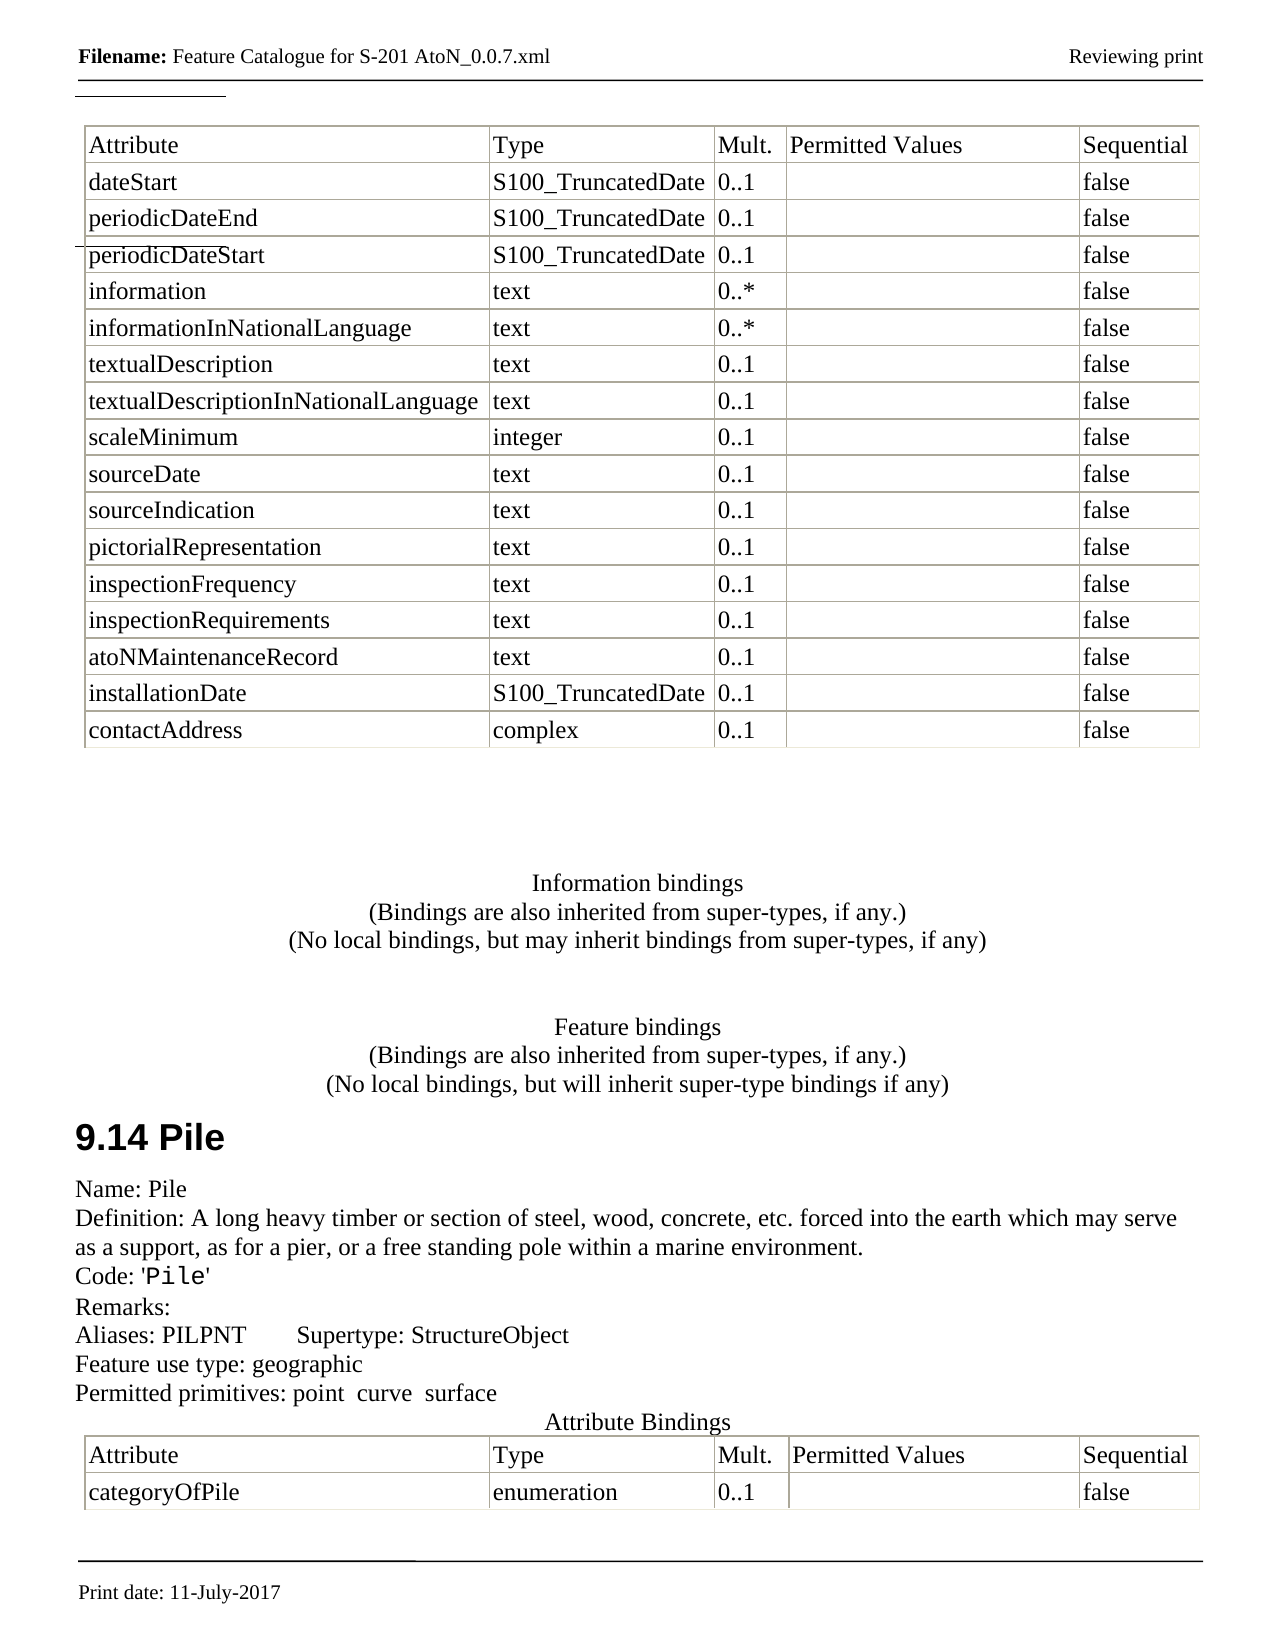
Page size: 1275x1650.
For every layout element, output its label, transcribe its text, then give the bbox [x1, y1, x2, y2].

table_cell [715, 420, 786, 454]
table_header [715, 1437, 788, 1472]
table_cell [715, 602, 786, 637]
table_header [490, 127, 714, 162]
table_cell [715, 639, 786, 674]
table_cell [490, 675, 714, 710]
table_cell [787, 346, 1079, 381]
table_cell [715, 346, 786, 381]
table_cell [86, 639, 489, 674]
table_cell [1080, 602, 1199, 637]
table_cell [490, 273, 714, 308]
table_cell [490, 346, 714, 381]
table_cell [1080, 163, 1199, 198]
text Feature bindings [75, 1012, 1200, 1041]
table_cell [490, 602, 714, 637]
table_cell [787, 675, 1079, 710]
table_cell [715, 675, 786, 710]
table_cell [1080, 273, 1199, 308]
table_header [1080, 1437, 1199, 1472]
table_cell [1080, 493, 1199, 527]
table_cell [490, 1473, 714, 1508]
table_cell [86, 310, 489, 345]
subtitle 9.14 Pile [75, 1115, 1200, 1158]
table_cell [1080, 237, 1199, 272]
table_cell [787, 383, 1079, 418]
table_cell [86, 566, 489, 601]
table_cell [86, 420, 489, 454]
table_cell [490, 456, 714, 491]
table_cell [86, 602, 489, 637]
text (No local bindings, but will inherit super-type bindings if any) [75, 1069, 1200, 1098]
text Name: Pile Definition: A long heavy timber or section of steel, wood, concrete, etc. forced into the earth which may serve as a support, as for a pier, or a free standing pole within a marine environment. Code: 'Pile' Remarks: Aliases: PILPNT Supertype: StructureObject Feature use type: geographic Permitted primitives: point curve surface [75, 1174, 1200, 1407]
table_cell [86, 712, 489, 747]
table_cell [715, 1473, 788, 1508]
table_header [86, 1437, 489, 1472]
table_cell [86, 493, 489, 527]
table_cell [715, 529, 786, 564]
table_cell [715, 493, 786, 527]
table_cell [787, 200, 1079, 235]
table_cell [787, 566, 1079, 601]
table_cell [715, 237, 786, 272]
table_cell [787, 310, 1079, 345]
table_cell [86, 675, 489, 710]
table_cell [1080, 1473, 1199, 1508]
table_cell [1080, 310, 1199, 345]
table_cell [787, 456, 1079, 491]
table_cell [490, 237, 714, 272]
text (No local bindings, but may inherit bindings from super-types, if any) [75, 926, 1200, 954]
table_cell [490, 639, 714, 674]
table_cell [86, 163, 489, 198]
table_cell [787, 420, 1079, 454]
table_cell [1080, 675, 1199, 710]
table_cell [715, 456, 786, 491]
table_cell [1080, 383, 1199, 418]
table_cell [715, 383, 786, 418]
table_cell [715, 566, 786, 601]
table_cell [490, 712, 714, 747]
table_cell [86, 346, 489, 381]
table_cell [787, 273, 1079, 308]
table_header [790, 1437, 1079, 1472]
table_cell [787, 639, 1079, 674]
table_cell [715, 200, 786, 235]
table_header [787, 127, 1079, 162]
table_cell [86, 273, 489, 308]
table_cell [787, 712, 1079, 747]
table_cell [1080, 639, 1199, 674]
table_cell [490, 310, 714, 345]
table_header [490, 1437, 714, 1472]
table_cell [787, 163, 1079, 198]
text Attribute Bindings [75, 1407, 1200, 1435]
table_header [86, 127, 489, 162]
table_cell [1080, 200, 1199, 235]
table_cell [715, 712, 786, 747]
text Information bindings [75, 868, 1200, 897]
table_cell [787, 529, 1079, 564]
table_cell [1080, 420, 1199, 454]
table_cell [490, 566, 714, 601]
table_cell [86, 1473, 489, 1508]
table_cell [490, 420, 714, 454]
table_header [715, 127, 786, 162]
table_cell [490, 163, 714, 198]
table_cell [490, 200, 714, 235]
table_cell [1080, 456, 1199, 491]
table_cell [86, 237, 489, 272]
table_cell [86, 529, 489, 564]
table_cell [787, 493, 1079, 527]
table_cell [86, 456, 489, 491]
text (Bindings are also inherited from super-types, if any.) [75, 1041, 1200, 1069]
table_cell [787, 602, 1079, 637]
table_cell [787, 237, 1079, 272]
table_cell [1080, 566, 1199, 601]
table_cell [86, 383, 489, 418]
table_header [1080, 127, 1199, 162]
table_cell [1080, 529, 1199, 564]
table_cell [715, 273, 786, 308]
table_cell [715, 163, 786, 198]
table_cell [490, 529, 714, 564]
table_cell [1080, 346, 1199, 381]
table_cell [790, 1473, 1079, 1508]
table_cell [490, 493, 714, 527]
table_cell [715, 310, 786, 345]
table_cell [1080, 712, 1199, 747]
text (Bindings are also inherited from super-types, if any.) [75, 897, 1200, 926]
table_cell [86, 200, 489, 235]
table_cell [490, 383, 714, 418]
